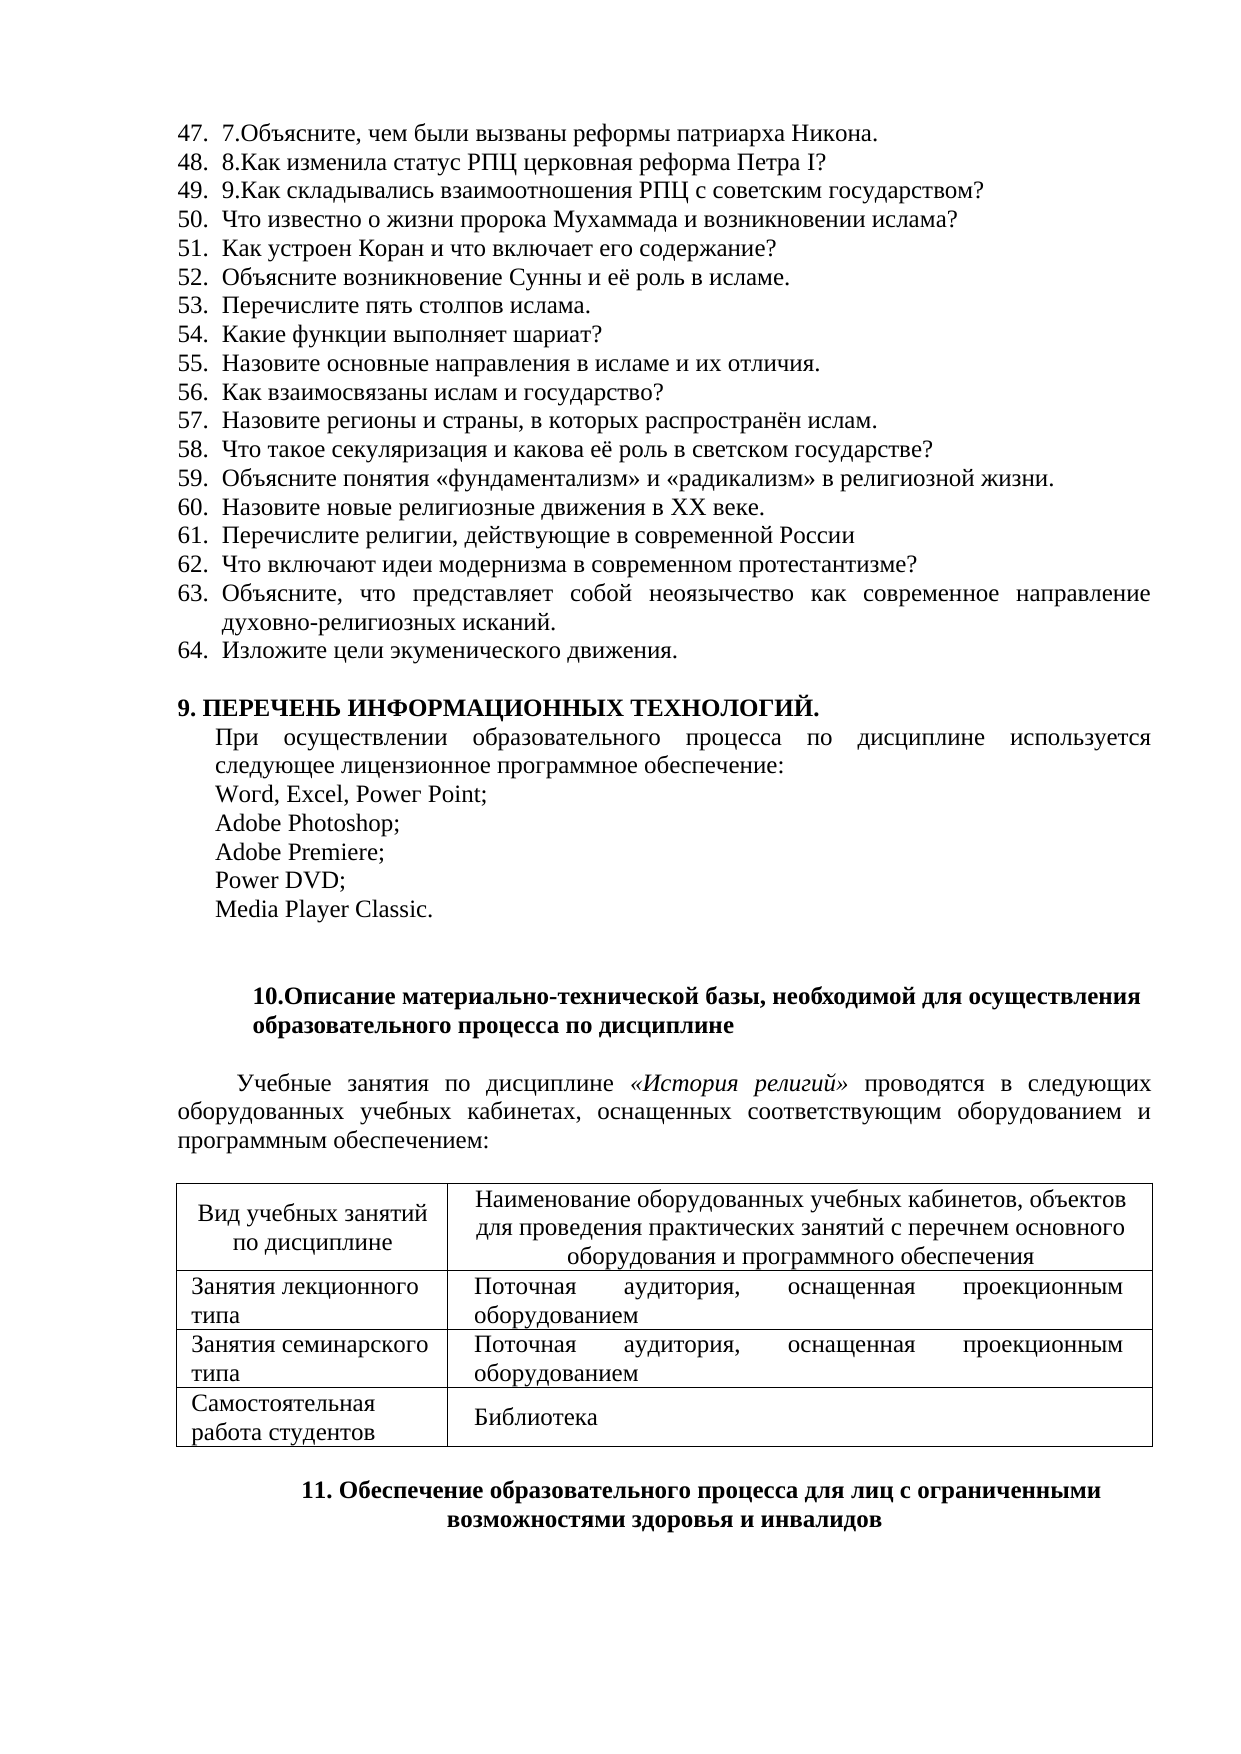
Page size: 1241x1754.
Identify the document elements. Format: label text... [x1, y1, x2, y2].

text 9. ПЕРЕЧЕНЬ ИНФОРМАЦИОННЫХ ТЕХНОЛОГИЙ. [177, 693, 1152, 722]
text При осуществлении образовательного процесса по дисциплине используется следующее лицензионное программное обеспечение: [215, 722, 1152, 779]
text Учебные занятия по дисциплине «История религий» проводятся в следующих оборудованных учебных кабинетах, оснащенных соответствующим оборудованием и программным обеспечением: [177, 1068, 1152, 1154]
list Назовите основные направления в исламе и их отличия. [177, 348, 1152, 377]
text Power DVD; [215, 866, 1152, 894]
list Перечислите пять столпов ислама. [177, 291, 1152, 319]
table_header Наименование оборудованных учебных кабинетов, объектов для проведения практических занятий с перечнем основного оборудования и программного обеспечения [448, 1184, 1152, 1270]
list Назовите регионы и страны, в которых распространён ислам. [177, 406, 1152, 434]
text Media Player Classic. [215, 894, 1152, 923]
list Изложите цели экуменического движения. [177, 636, 1152, 664]
table_cell Поточная аудитория, оснащенная проекционным оборудованием [448, 1330, 1152, 1387]
list Объясните возникновение Сунны и её роль в исламе. [177, 262, 1152, 291]
list Какие функции выполняет шариат? [177, 319, 1152, 348]
list 7.Объясните, чем были вызваны реформы патриарха Никона. [177, 118, 1152, 147]
list Перечислите религии, действующие в современной России [177, 521, 1152, 549]
text Adobe Premiere; [215, 837, 1152, 866]
text Wогd, Ехсеl, Powег Роint; [215, 779, 1152, 808]
text 11. Обеспечение образовательного процесса для лиц с ограниченными возможностями здоровья и инвалидов [177, 1475, 1152, 1533]
list Объясните понятия «фундаментализм» и «радикализм» в религиозной жизни. [177, 463, 1152, 492]
list Объясните, что представляет собой неоязычество как современное направление духовно-религиозных исканий. [177, 578, 1152, 636]
table_header Вид учебных занятий по дисциплине [177, 1184, 447, 1270]
table_cell Поточная аудитория, оснащенная проекционным оборудованием [448, 1271, 1152, 1328]
table_cell Библиотека [448, 1388, 1152, 1446]
list Что включают идеи модернизма в современном протестантизме? [177, 549, 1152, 578]
table_cell Самостоятельная работа студентов [177, 1388, 447, 1446]
table_cell Занятия лекционного типа [177, 1271, 447, 1328]
list Как взаимосвязаны ислам и государство? [177, 377, 1152, 406]
list Что известно о жизни пророка Мухаммада и возникновении ислама? [177, 204, 1152, 233]
list 9.Как складывались взаимоотношения РПЦ с советским государством? [177, 176, 1152, 204]
list Что такое секуляризация и какова её роль в светском государстве? [177, 434, 1152, 463]
list 10.Описание материально-технической базы, необходимой для осуществления образовательного процесса по дисциплине [252, 981, 1152, 1038]
list Назовите новые религиозные движения в XX веке. [177, 492, 1152, 521]
list Как устроен Коран и что включает его содержание? [177, 233, 1152, 262]
table_cell Занятия семинарского типа [177, 1330, 447, 1387]
text Adobe Photoshop; [215, 808, 1152, 837]
list 8.Как изменила статус РПЦ церковная реформа Петра I? [177, 147, 1152, 176]
